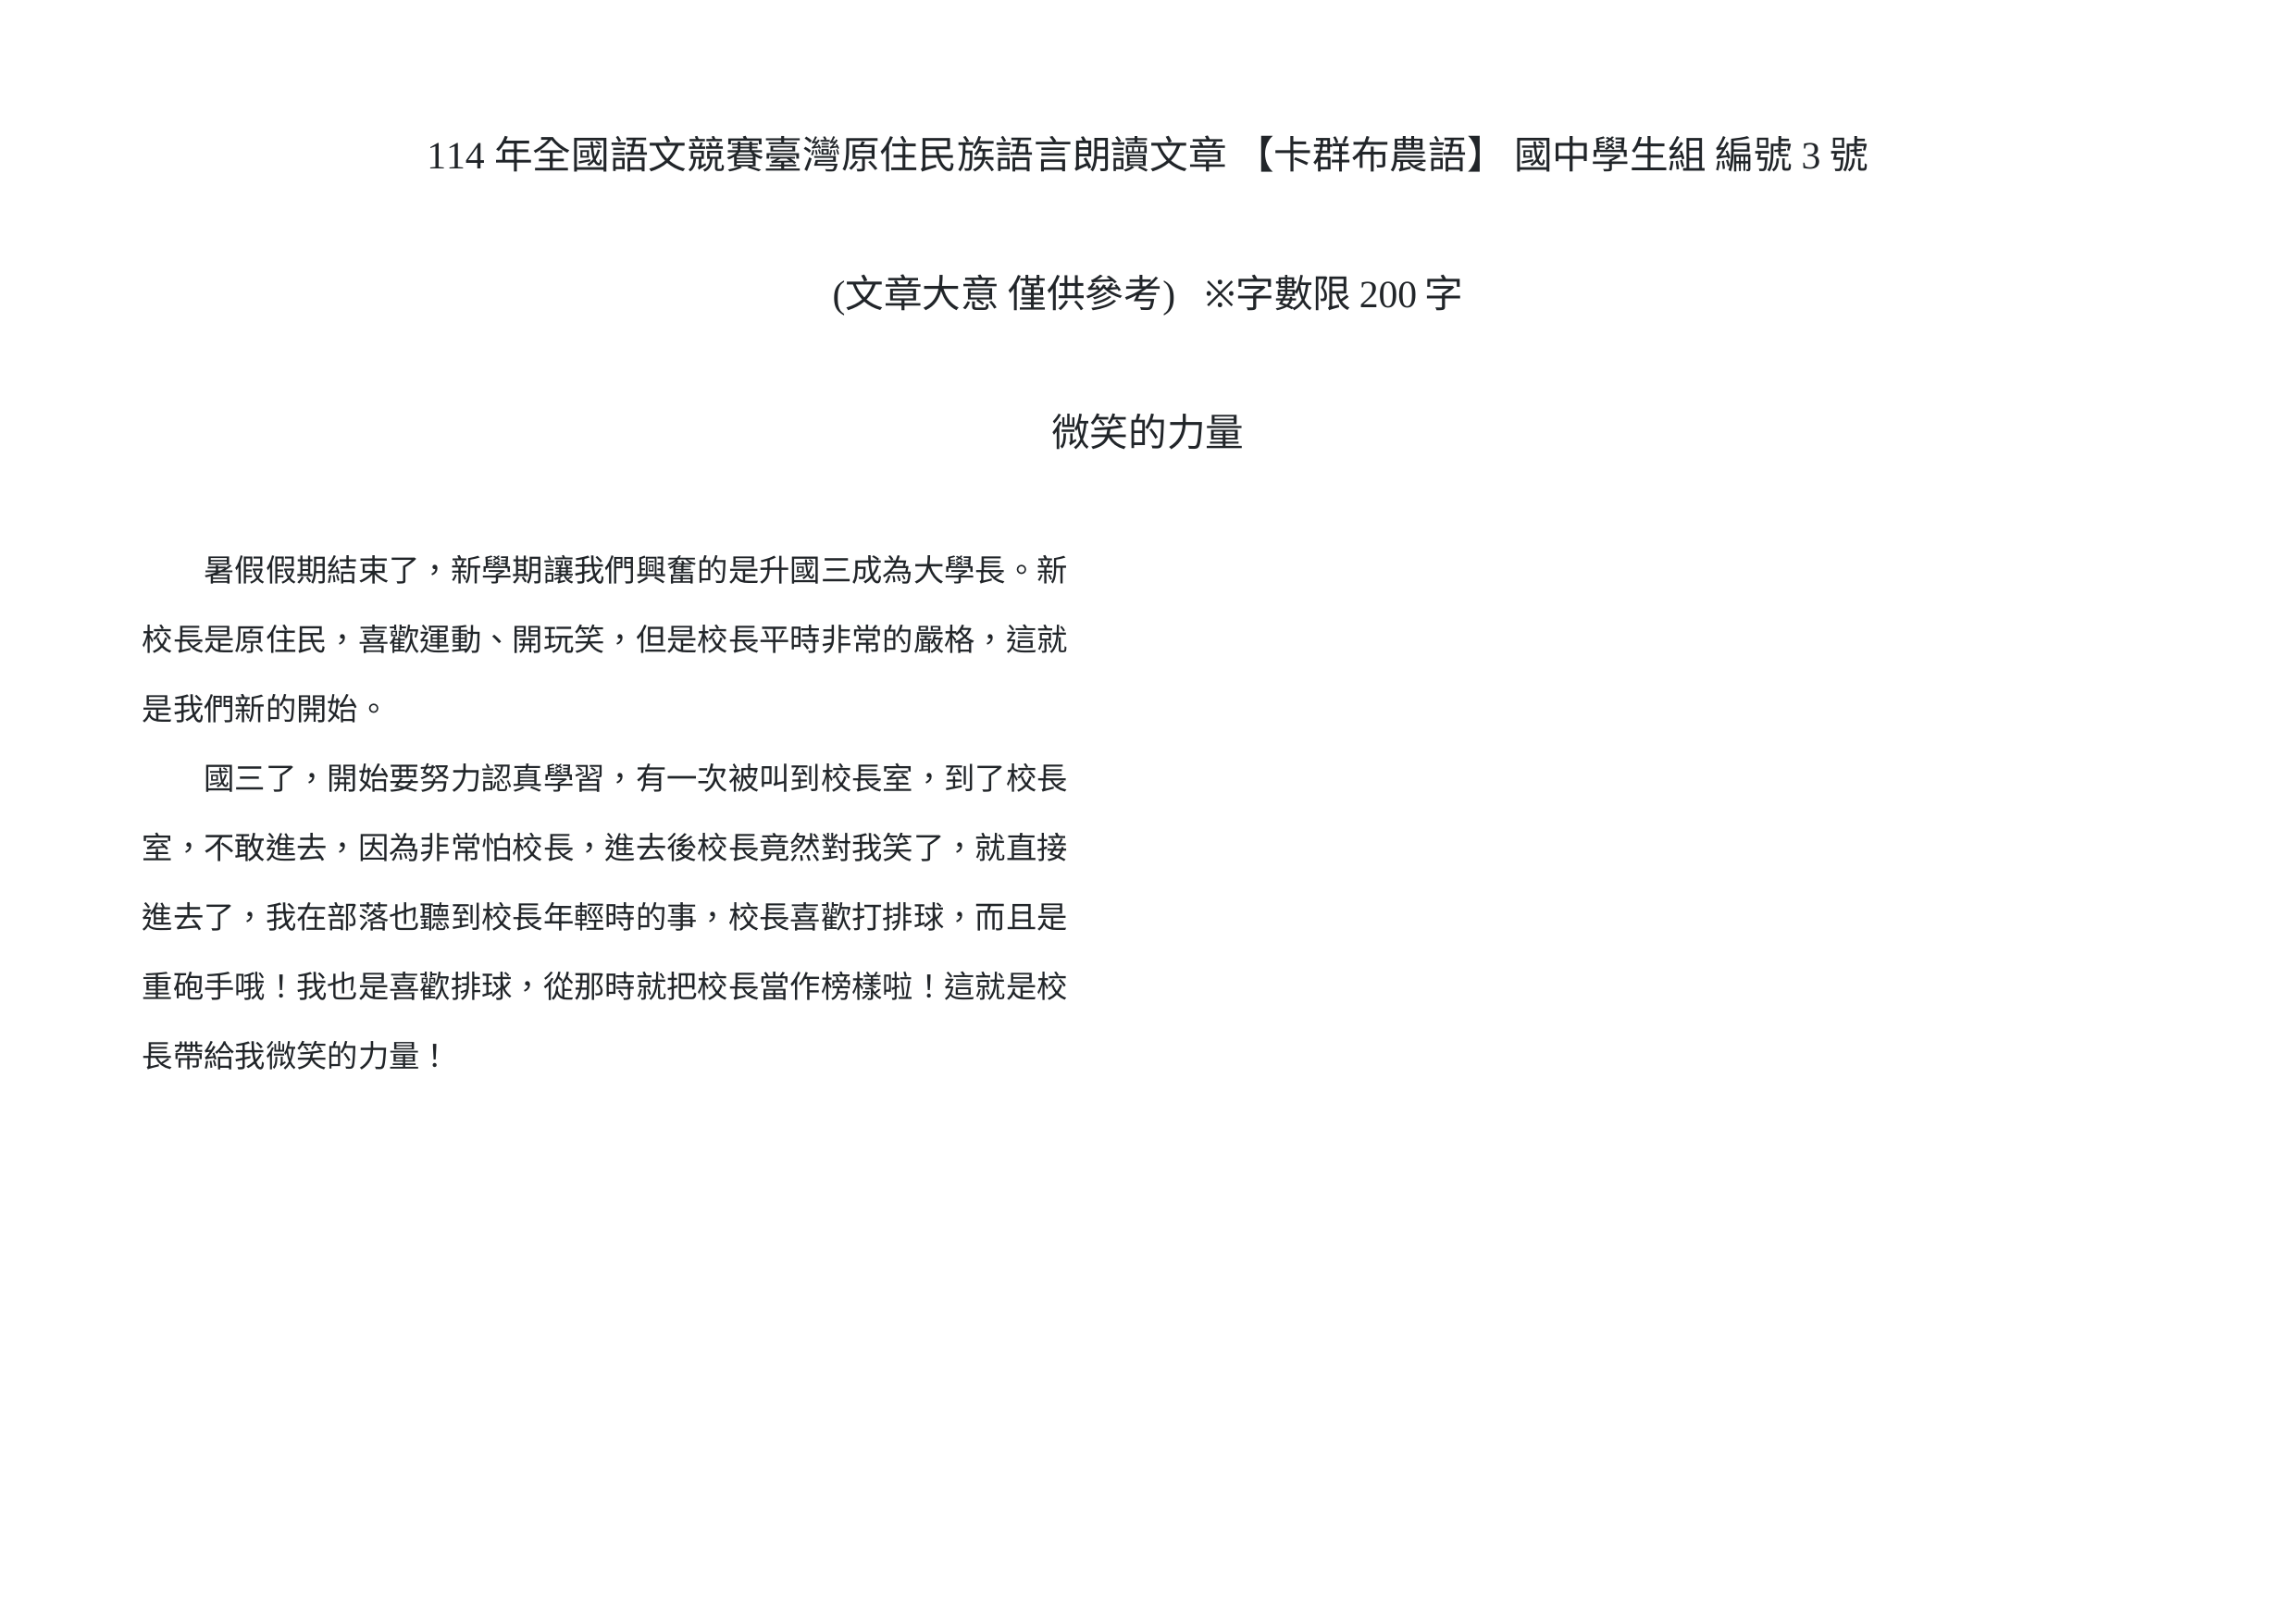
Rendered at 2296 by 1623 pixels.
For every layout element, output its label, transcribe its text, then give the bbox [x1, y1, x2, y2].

text 暑假假期結束了，新學期讓我們興奮的是升國三成為大學長。新校長是原住民，喜歡運動、開玩笑，但是校長平時非常的嚴格，這就是我們新的開始。 [142, 534, 1090, 742]
text 微笑的力量 [142, 395, 2153, 465]
text 114 年全國語文競賽臺灣原住民族語言朗讀文章 【卡群布農語】 國中學生組 編號 3 號 [142, 118, 2153, 187]
text (文章大意 僅供參考) ※字數限200字 [142, 256, 2153, 326]
text 國三了，開始要努力認真學習，有一次被叫到校長室，到了校長室，不敢進去，因為非常怕校長，進去後校長竟然對我笑了，就直接進去了，我在部落也聽到校長年輕時的事，校長喜歡打排球，而且是重砲手哦！我也是喜歡排球，從那時就把校長當作榜樣啦！這就是校長帶給我微笑的力量！ [142, 742, 1090, 1089]
